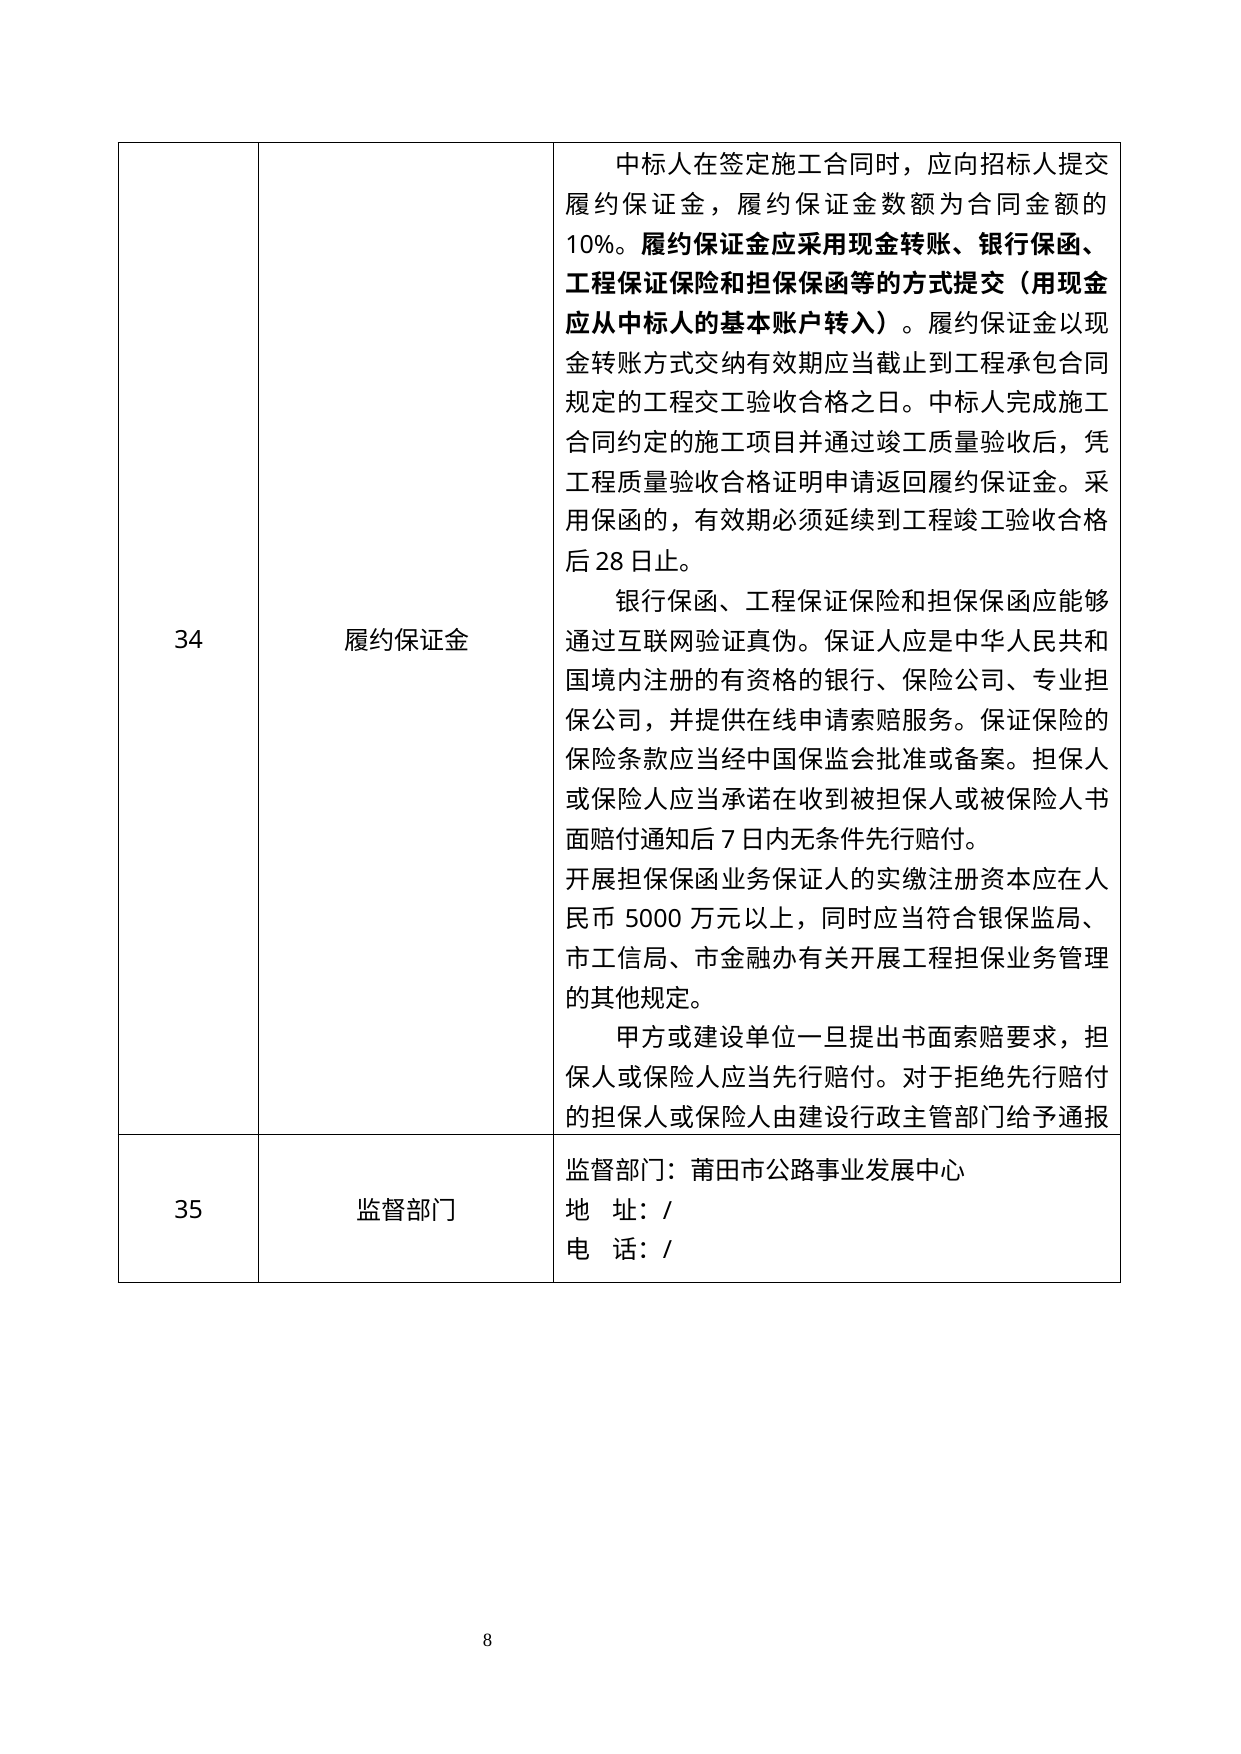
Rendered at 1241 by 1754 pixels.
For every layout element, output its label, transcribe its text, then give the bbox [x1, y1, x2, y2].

table_cell 34 [119, 143, 258, 1134]
table_cell 中标人在签定施工合同时，应向招标人提交履约保证金，履约保证金数额为合同金额的10%。履约保证金应采用现金转账、银行保函、工程保证保险和担保保函等的方式提交（用现金应从中标人的基本账户转入）。履约保证金以现金转账方式交纳有效期应当截止到工程承包合同规定的工程交工验收合格之日。中标人完成施工合同约定的施工项目并通过竣工质量验收后，凭工程质量验收合格证明申请返回履约保证金。采用保函的，有效期必须延续到工程竣工验收合格后28日止。 银行保函、工程保证保险和担保保函应能够通过互联网验证真伪。保证人应是中华人民共和国境内注册的有资格的银行、保险公司、专业担保公司，并提供在线申请索赔服务。保证保险的保险条款应当经中国保监会批准或备案。担保人或保险人应当承诺在收到被担保人或被保险人书面赔付通知后 7日内无条件先行赔付。 开展担保保函业务保证人的实缴注册资本应在人民币 5000 万元以上，同时应当符合银保监局、市工信局、市金融办有关开展工程担保业务管理的其他规定。 甲方或建设单位一旦提出书面索赔要求，担保人或保险人应当先行赔付。对于拒绝先行赔付的担保人或保险人由建设行政主管部门给予通报批评。 [554, 143, 1120, 1134]
table_cell 35 [119, 1135, 258, 1282]
table_cell 监督部门：莆田市公路事业发展中心 地 址：/ 电 话：/ [554, 1135, 1120, 1282]
table_cell 履约保证金 [259, 143, 553, 1134]
table_cell 监督部门 [259, 1135, 553, 1282]
